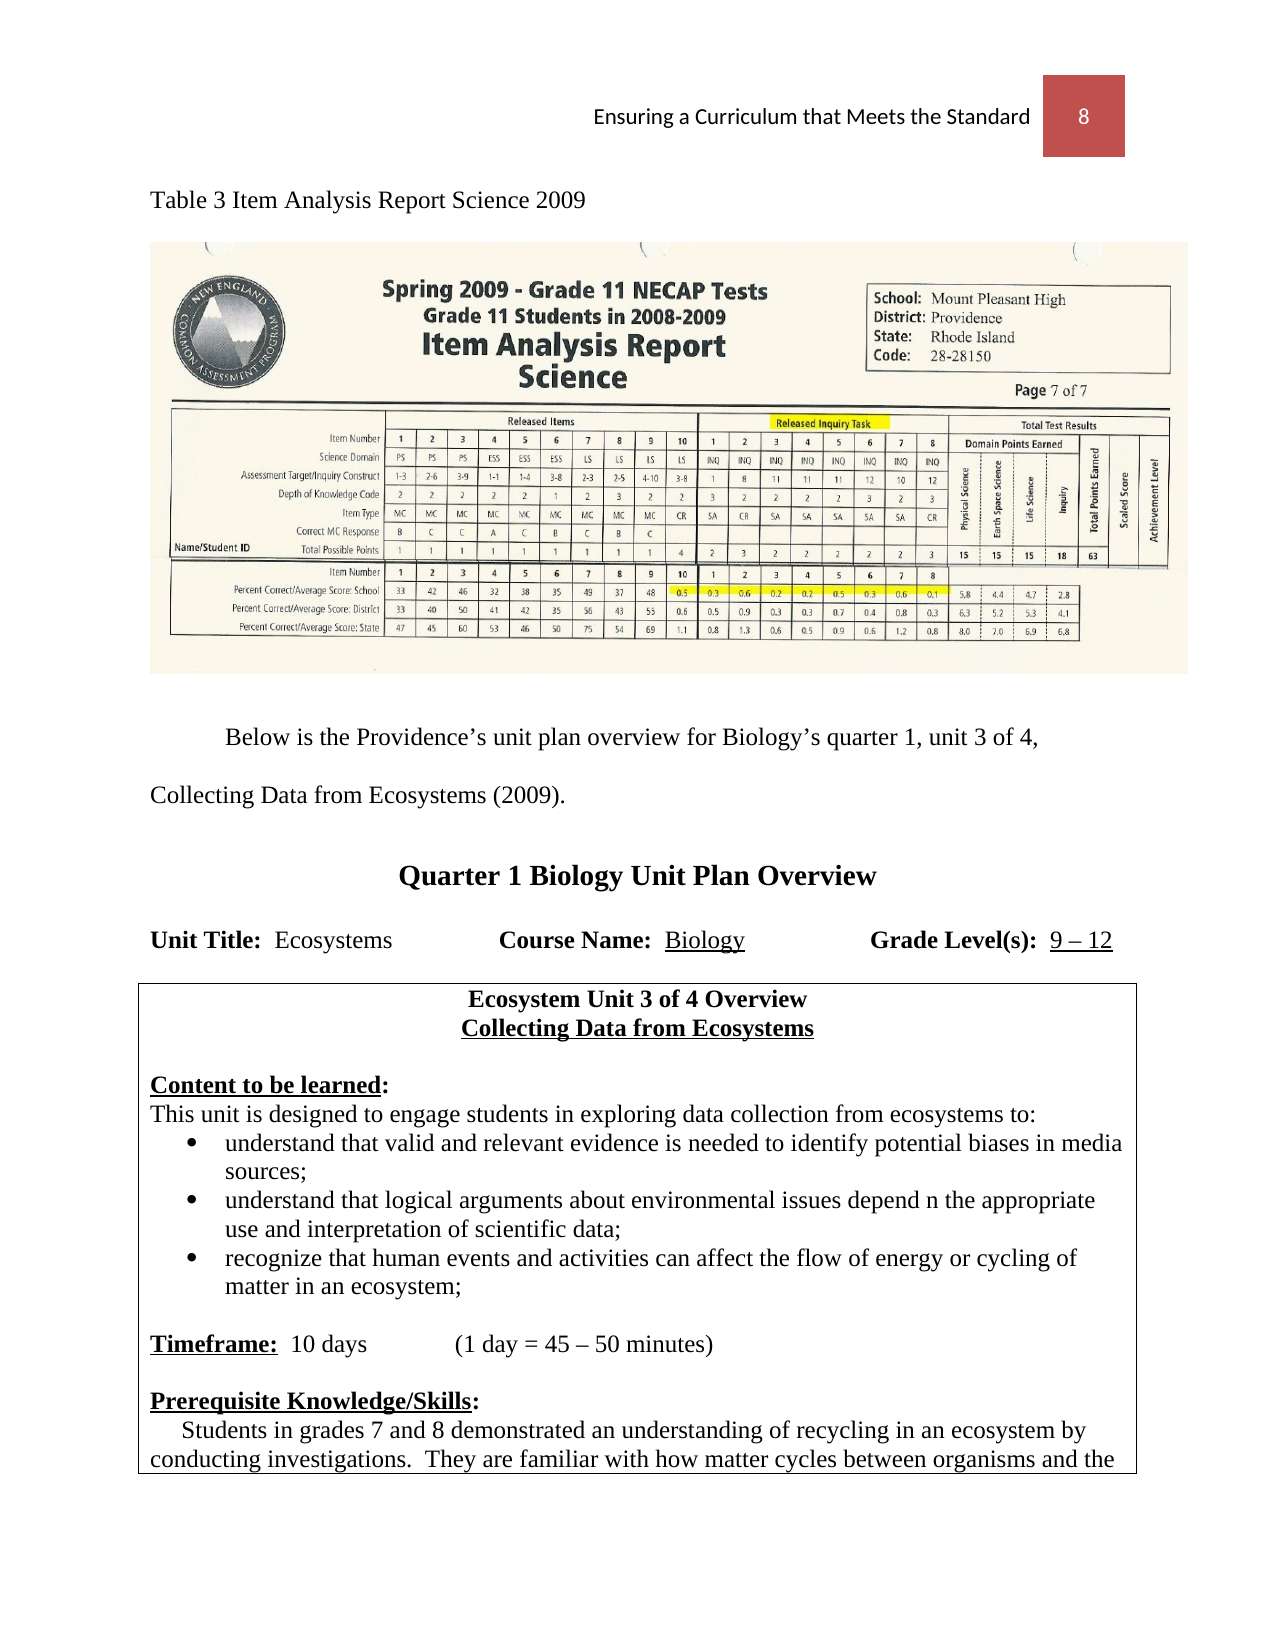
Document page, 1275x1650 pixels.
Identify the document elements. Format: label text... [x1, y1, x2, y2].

picture [150, 242, 1189, 674]
text Table 3 Item Analysis Report Science 2009 [150, 186, 1125, 242]
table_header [139, 984, 1136, 1473]
text Quarter 1 Biology Unit Plan Overview [150, 858, 1125, 892]
text Below is the Providence’s unit plan overview for Biology’s quarter 1, unit 3 of 4, Collecting Data from Ecosystems (2009). [150, 722, 1125, 809]
text Unit Title: Ecosystems Course Name: Biology Grade Level(s): 9 – 12 [150, 925, 1125, 954]
